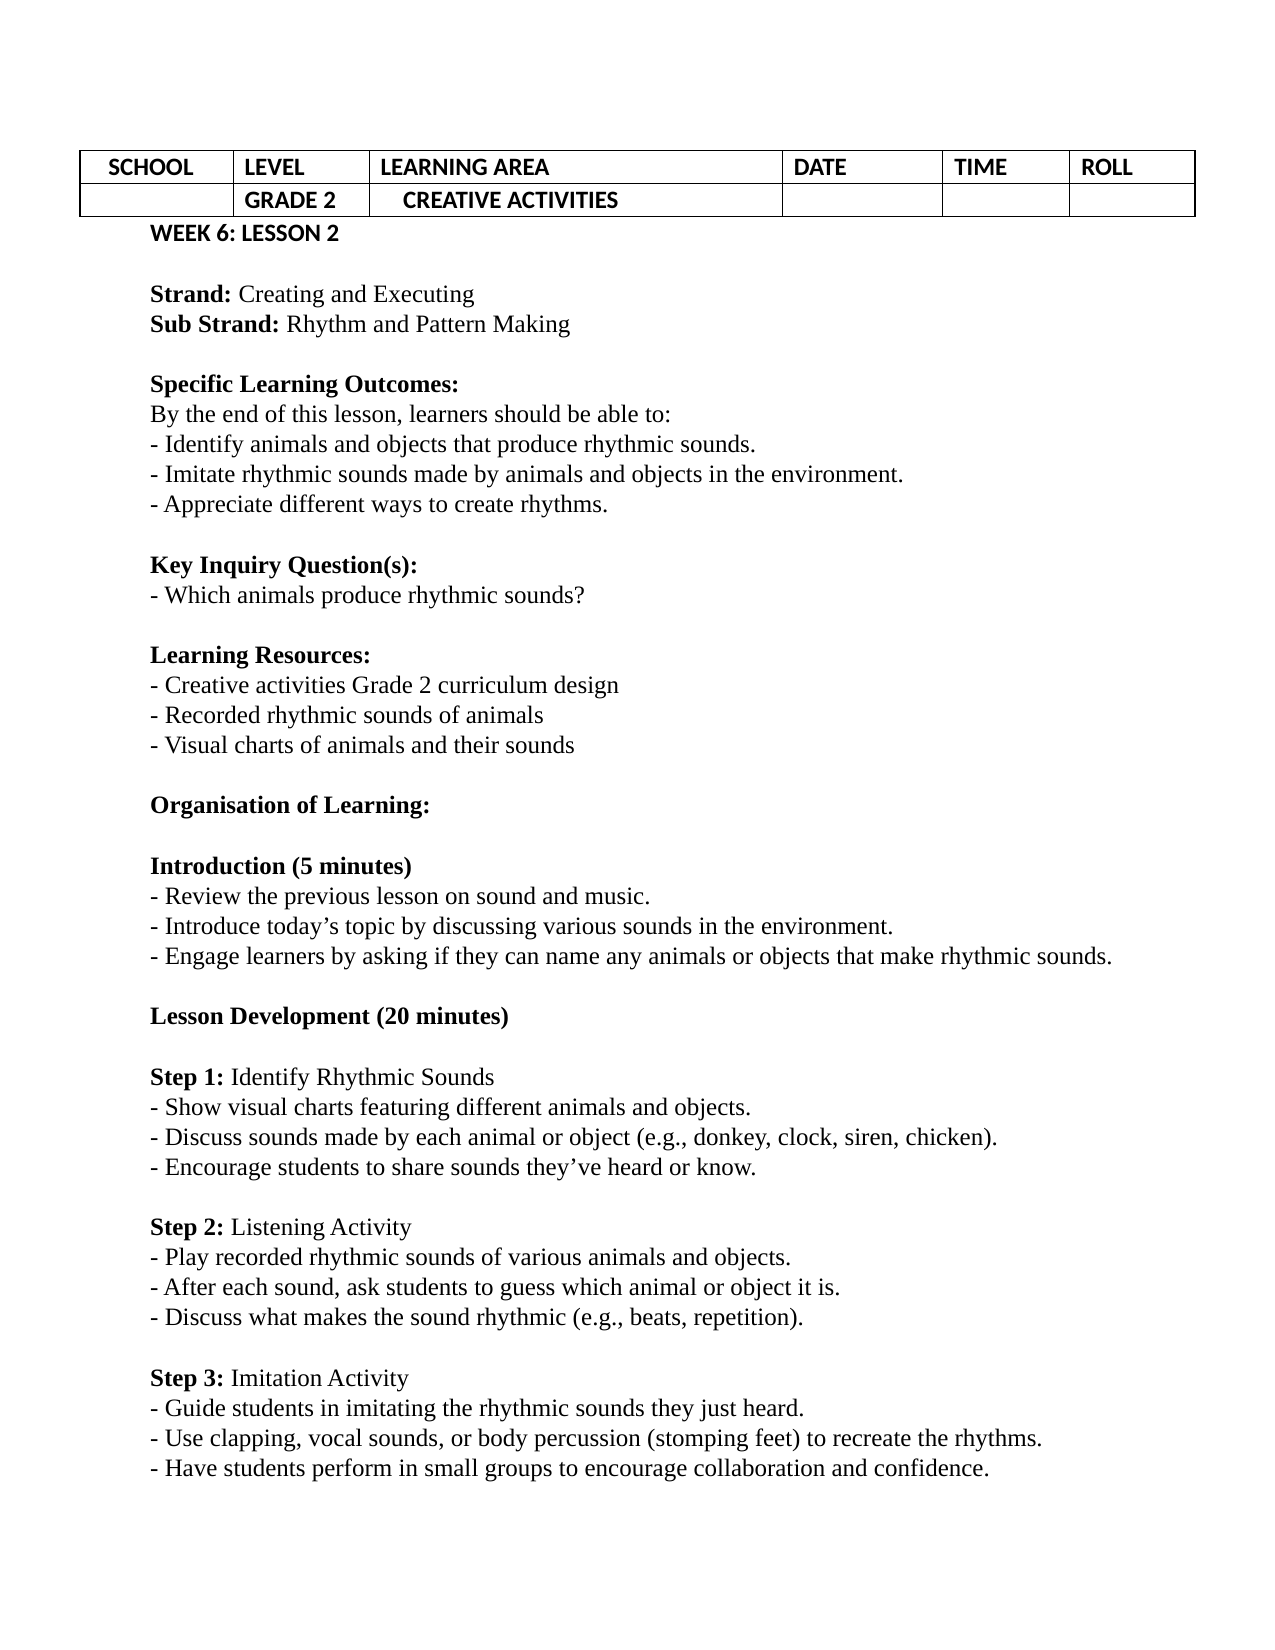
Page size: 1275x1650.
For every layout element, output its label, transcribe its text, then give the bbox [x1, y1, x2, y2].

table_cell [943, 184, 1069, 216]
text - Encourage students to share sounds they’ve heard or know. [150, 1152, 1125, 1181]
text Specific Learning Outcomes: [150, 369, 1125, 398]
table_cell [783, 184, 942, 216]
text Lesson Development (20 minutes) [150, 1001, 1125, 1030]
text Step 1: Identify Rhythmic Sounds [150, 1062, 1125, 1090]
text - Identify animals and objects that produce rhythmic sounds. [150, 429, 1125, 458]
text - Show visual charts featuring different animals and objects. [150, 1092, 1125, 1120]
text - Discuss sounds made by each animal or object (e.g., donkey, clock, siren, chicken). [150, 1122, 1125, 1151]
text Strand: Creating and Executing [150, 279, 1125, 308]
text Sub Strand: Rhythm and Pattern Making [150, 309, 1125, 338]
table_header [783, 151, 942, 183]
text WEEK 6: LESSON 2 [150, 217, 1125, 247]
text - Appreciate different ways to create rhythms. [150, 489, 1125, 518]
text Step 2: Listening Activity [150, 1212, 1125, 1241]
text Key Inquiry Question(s): [150, 550, 1125, 578]
text - Review the previous lesson on sound and music. [150, 881, 1125, 910]
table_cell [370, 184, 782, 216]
text Learning Resources: [150, 640, 1125, 669]
text - Creative activities Grade 2 curriculum design [150, 670, 1125, 699]
text - Play recorded rhythmic sounds of various animals and objects. [150, 1242, 1125, 1271]
text - Guide students in imitating the rhythmic sounds they just heard. [150, 1393, 1125, 1421]
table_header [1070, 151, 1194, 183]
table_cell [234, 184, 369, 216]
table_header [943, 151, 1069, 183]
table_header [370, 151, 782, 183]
text - Which animals produce rhythmic sounds? [150, 580, 1125, 609]
text Organisation of Learning: [150, 791, 1125, 819]
text - Visual charts of animals and their sounds [150, 730, 1125, 759]
text - After each sound, ask students to guess which animal or object it is. [150, 1272, 1125, 1301]
text By the end of this lesson, learners should be able to: [150, 399, 1125, 428]
text - Recorded rhythmic sounds of animals [150, 700, 1125, 729]
text - Have students perform in small groups to encourage collaboration and confidence. [150, 1453, 1125, 1482]
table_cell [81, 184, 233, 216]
text - Introduce today’s topic by discussing various sounds in the environment. [150, 911, 1125, 940]
text - Engage learners by asking if they can name any animals or objects that make rhythmic sounds. [150, 941, 1125, 970]
text Step 3: Imitation Activity [150, 1363, 1125, 1391]
text - Discuss what makes the sound rhythmic (e.g., beats, repetition). [150, 1302, 1125, 1331]
text Introduction (5 minutes) [150, 851, 1125, 879]
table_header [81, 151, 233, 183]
text - Use clapping, vocal sounds, or body percussion (stomping feet) to recreate the rhythms. [150, 1423, 1125, 1452]
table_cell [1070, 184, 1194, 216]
text - Imitate rhythmic sounds made by animals and objects in the environment. [150, 459, 1125, 488]
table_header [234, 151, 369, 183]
